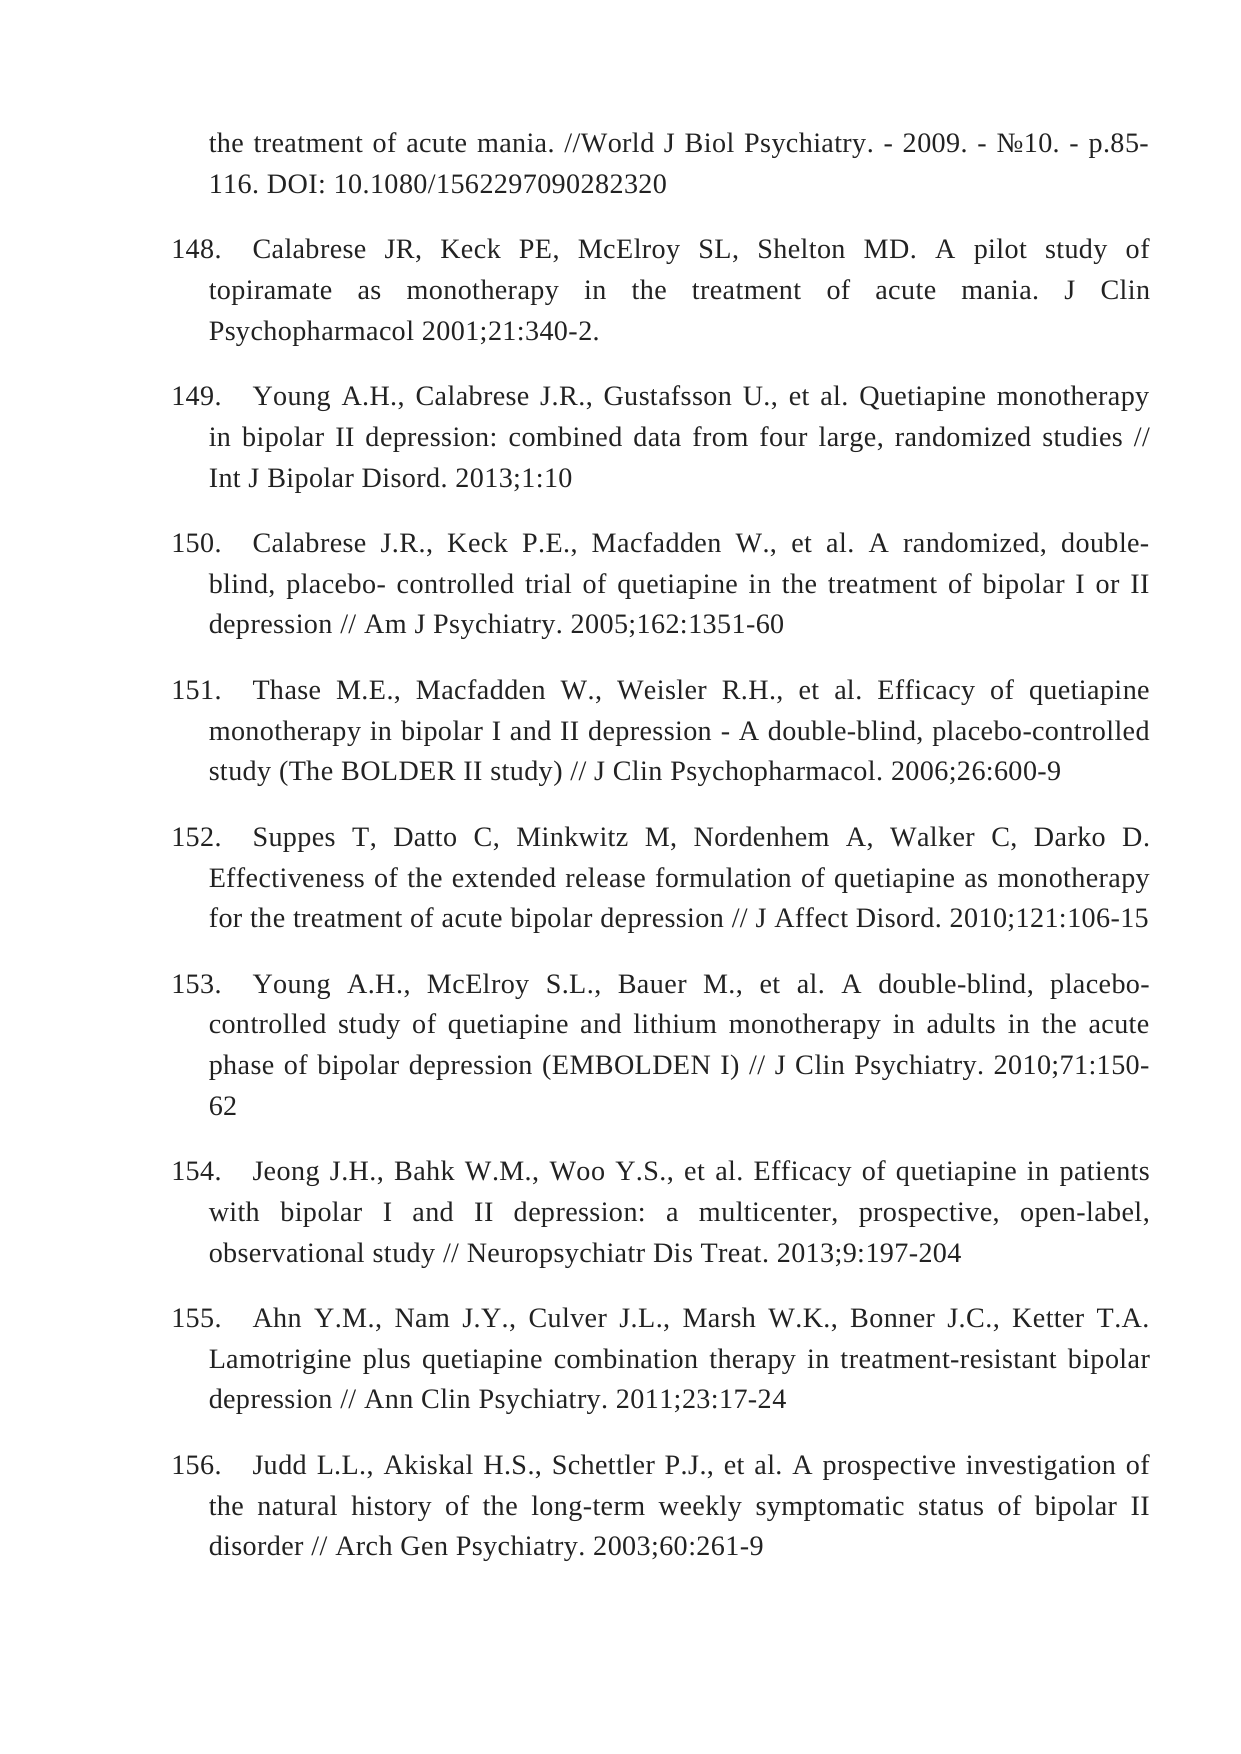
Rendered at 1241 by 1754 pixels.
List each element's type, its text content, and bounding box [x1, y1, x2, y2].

list Young A.H., Calabrese J.R., Gustafsson U., et al. Quetiapine monotherapy in bipolar II depression: combined data from four large, randomized studies // Int J Bipolar Disord. 2013;1:10 [171, 371, 1152, 493]
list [171, 118, 1152, 199]
list Calabrese J.R., Keck P.E., Macfadden W., et al. A randomized, double-blind, placebo- controlled trial of quetiapine in the treatment of bipolar I or II depression // Am J Psychiatry. 2005;162:1351-60 [171, 518, 1152, 640]
list Suppes T, Datto C, Minkwitz M, Nordenhem A, Walker C, Darko D. Effectiveness of the extended release formulation of quetiapine as monotherapy for the treatment of acute bipolar depression // J Affect Disord. 2010;121:106-15 [171, 812, 1152, 934]
list Jeong J.H., Bahk W.M., Woo Y.S., et al. Efficacy of quetiapine in patients with bipolar I and II depression: a multicenter, prospective, open-label, observational study // Neuropsychiatr Dis Treat. 2013;9:197-204 [171, 1146, 1152, 1268]
list Young A.H., McElroy S.L., Bauer M., et al. A double-blind, placebo-controlled study of quetiapine and lithium monotherapy in adults in the acute phase of bipolar depression (EMBOLDEN I) // J Clin Psychiatry. 2010;71:150-62 [171, 959, 1152, 1121]
list Ahn Y.M., Nam J.Y., Culver J.L., Marsh W.K., Bonner J.C., Ketter T.A. Lamotrigine plus quetiapine combination therapy in treatment-resistant bipolar depression // Ann Clin Psychiatry. 2011;23:17-24 [171, 1293, 1152, 1415]
list Judd L.L., Akiskal H.S., Schettler P.J., et al. A prospective investigation of the natural history of the long-term weekly symptomatic status of bipolar II disorder // Arch Gen Psychiatry. 2003;60:261-9 [171, 1440, 1152, 1562]
list Thase M.E., Macfadden W., Weisler R.H., et al. Efficacy of quetiapine monotherapy in bipolar I and II depression - A double-blind, placebo-controlled study (The BOLDER II study) // J Clin Psychopharmacol. 2006;26:600-9 [171, 665, 1152, 787]
list Calabrese JR, Keck PE, McElroy SL, Shelton MD. A pilot study of topiramate as monotherapy in the treatment of acute mania. J Clin Psychopharmacol 2001;21:340-2. [171, 224, 1152, 346]
